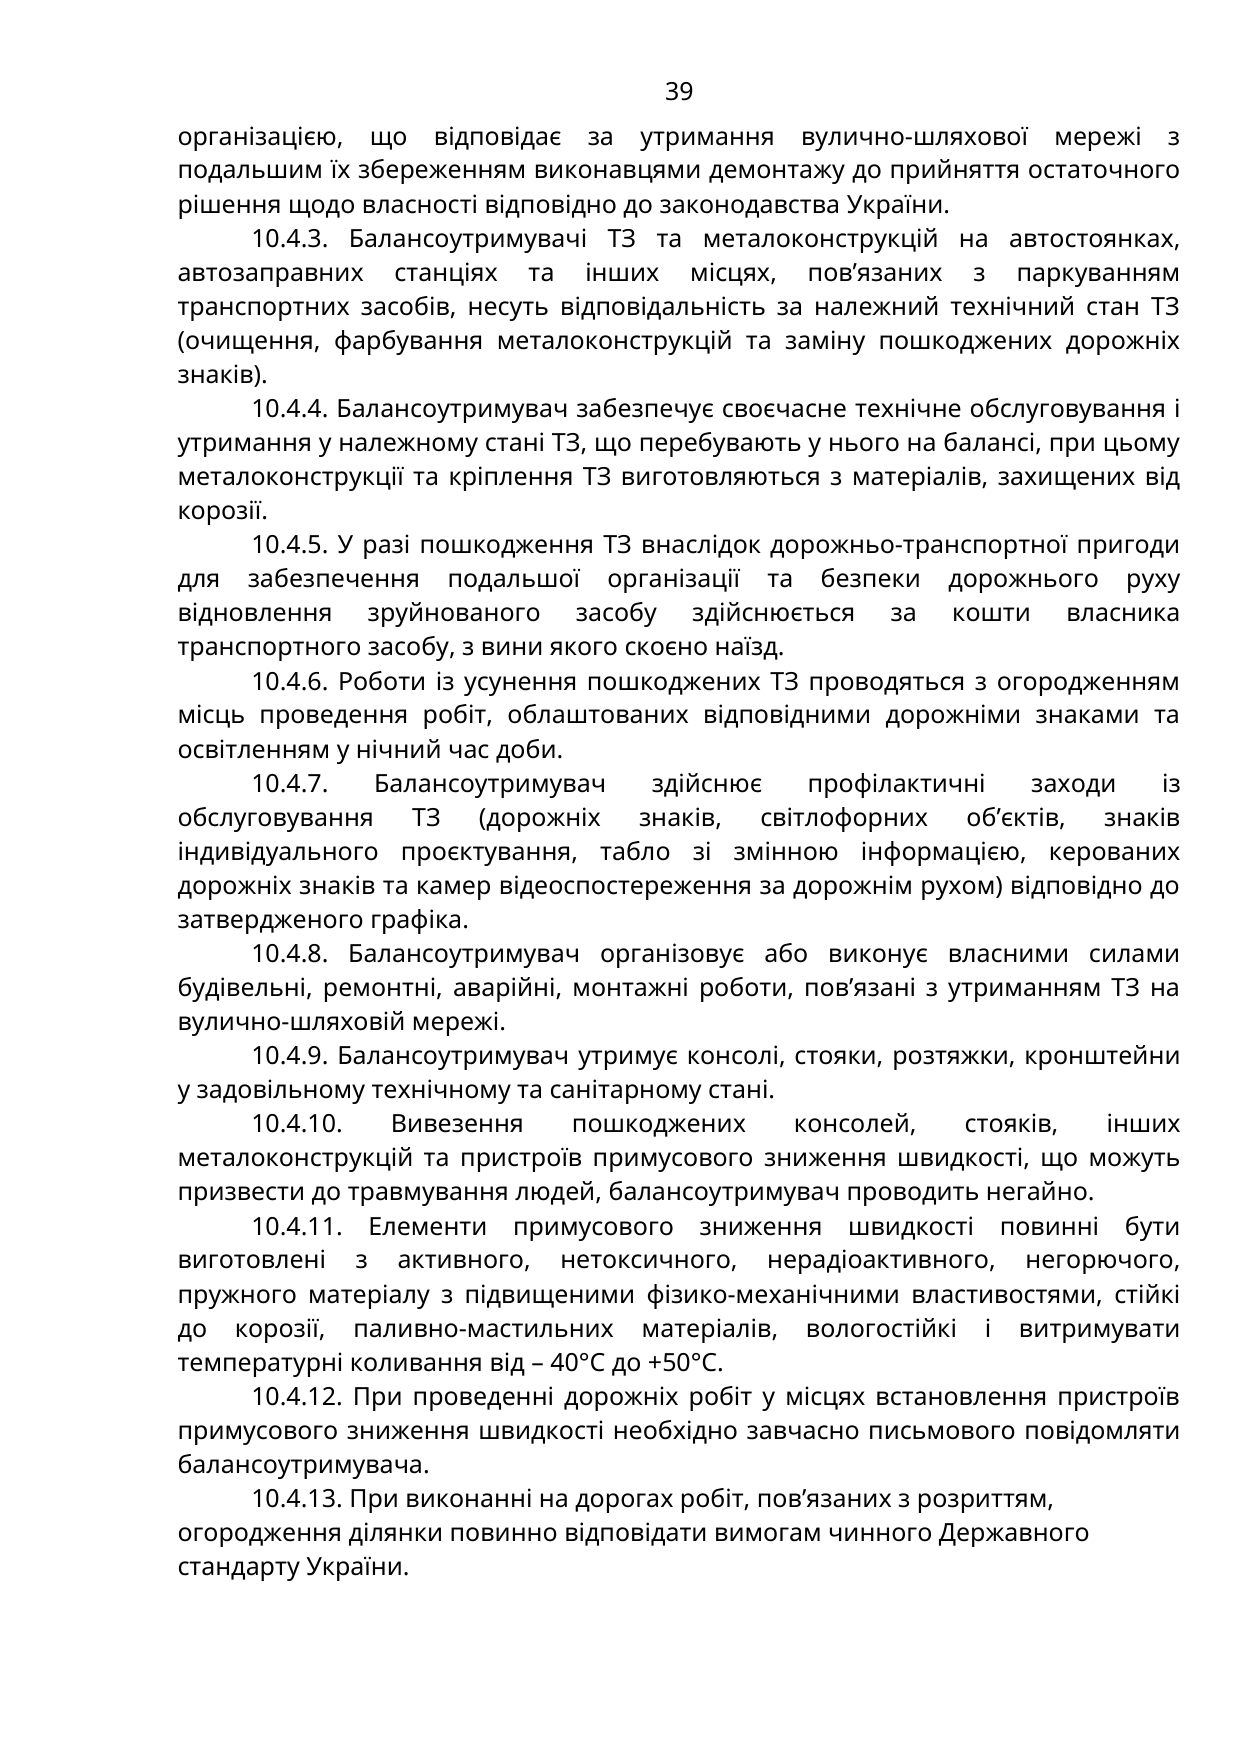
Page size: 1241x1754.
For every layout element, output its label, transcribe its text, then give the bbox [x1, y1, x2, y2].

text 10.4.11. Елементи примусового зниження швидкості повинні бути виготовлені з активного, нетоксичного, нерадіоактивного, негорючого, пружного матеріалу з підвищеними фізико-механічними властивостями, стійкі до корозії, паливно-мастильних матеріалів, вологостійкі і витримувати температурні коливання від – 40°С до +50°С. [177, 1208, 1181, 1378]
text 10.4.10. Вивезення пошкоджених консолей, стояків, інших металоконструкцій та пристроїв примусового зниження швидкості, що можуть призвести до травмування людей, балансоутримувач проводить негайно. [177, 1106, 1181, 1208]
text 10.4.3. Балансоутримувачі ТЗ та металоконструкцій на автостоянках, автозаправних станціях та інших місцях, пов’язаних з паркуванням транспортних засобів, несуть відповідальність за належний технічний стан ТЗ (очищення, фарбування металоконструкцій та заміну пошкоджених дорожніх знаків). [177, 220, 1181, 391]
text 10.4.9. Балансоутримувач утримує консолі, стояки, розтяжки, кронштейни у задовільному технічному та санітарному стані. [177, 1038, 1181, 1106]
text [177, 118, 1181, 220]
text 10.4.5. У разі пошкодження ТЗ внаслідок дорожньо-транспортної пригоди для забезпечення подальшої організації та безпеки дорожнього руху відновлення зруйнованого засобу здійснюється за кошти власника транспортного засобу, з вини якого скоєно наїзд. [177, 527, 1181, 663]
text 10.4.12. При проведенні дорожніх робіт у місцях встановлення пристроїв примусового зниження швидкості необхідно завчасно письмового повідомляти балансоутримувача. [177, 1378, 1181, 1481]
text 10.4.7. Балансоутримувач здійснює профілактичні заходи із обслуговування ТЗ (дорожніх знаків, світлофорних об’єктів, знаків індивідуального проєктування, табло зі змінною інформацією, керованих дорожніх знаків та камер відеоспостереження за дорожнім рухом) відповідно до затвердженого графіка. [177, 765, 1181, 936]
text 10.4.6. Роботи із усунення пошкоджених ТЗ проводяться з огородженням місць проведення робіт, облаштованих відповідними дорожніми знаками та освітленням у нічний час доби. [177, 663, 1181, 765]
text 10.4.4. Балансоутримувач забезпечує своєчасне технічне обслуговування і утримання у належному стані ТЗ, що перебувають у нього на балансі, при цьому металоконструкції та кріплення ТЗ виготовляються з матеріалів, захищених від корозії. [177, 391, 1181, 527]
text 10.4.8. Балансоутримувач організовує або виконує власними силами будівельні, ремонтні, аварійні, монтажні роботи, пов’язані з утриманням ТЗ на вулично-шляховій мережі. [177, 936, 1181, 1038]
text 10.4.13. При виконанні на дорогах робіт, пов’язаних з розриттям, огородження ділянки повинно відповідати вимогам чинного Державного стандарту України. [177, 1481, 1181, 1583]
